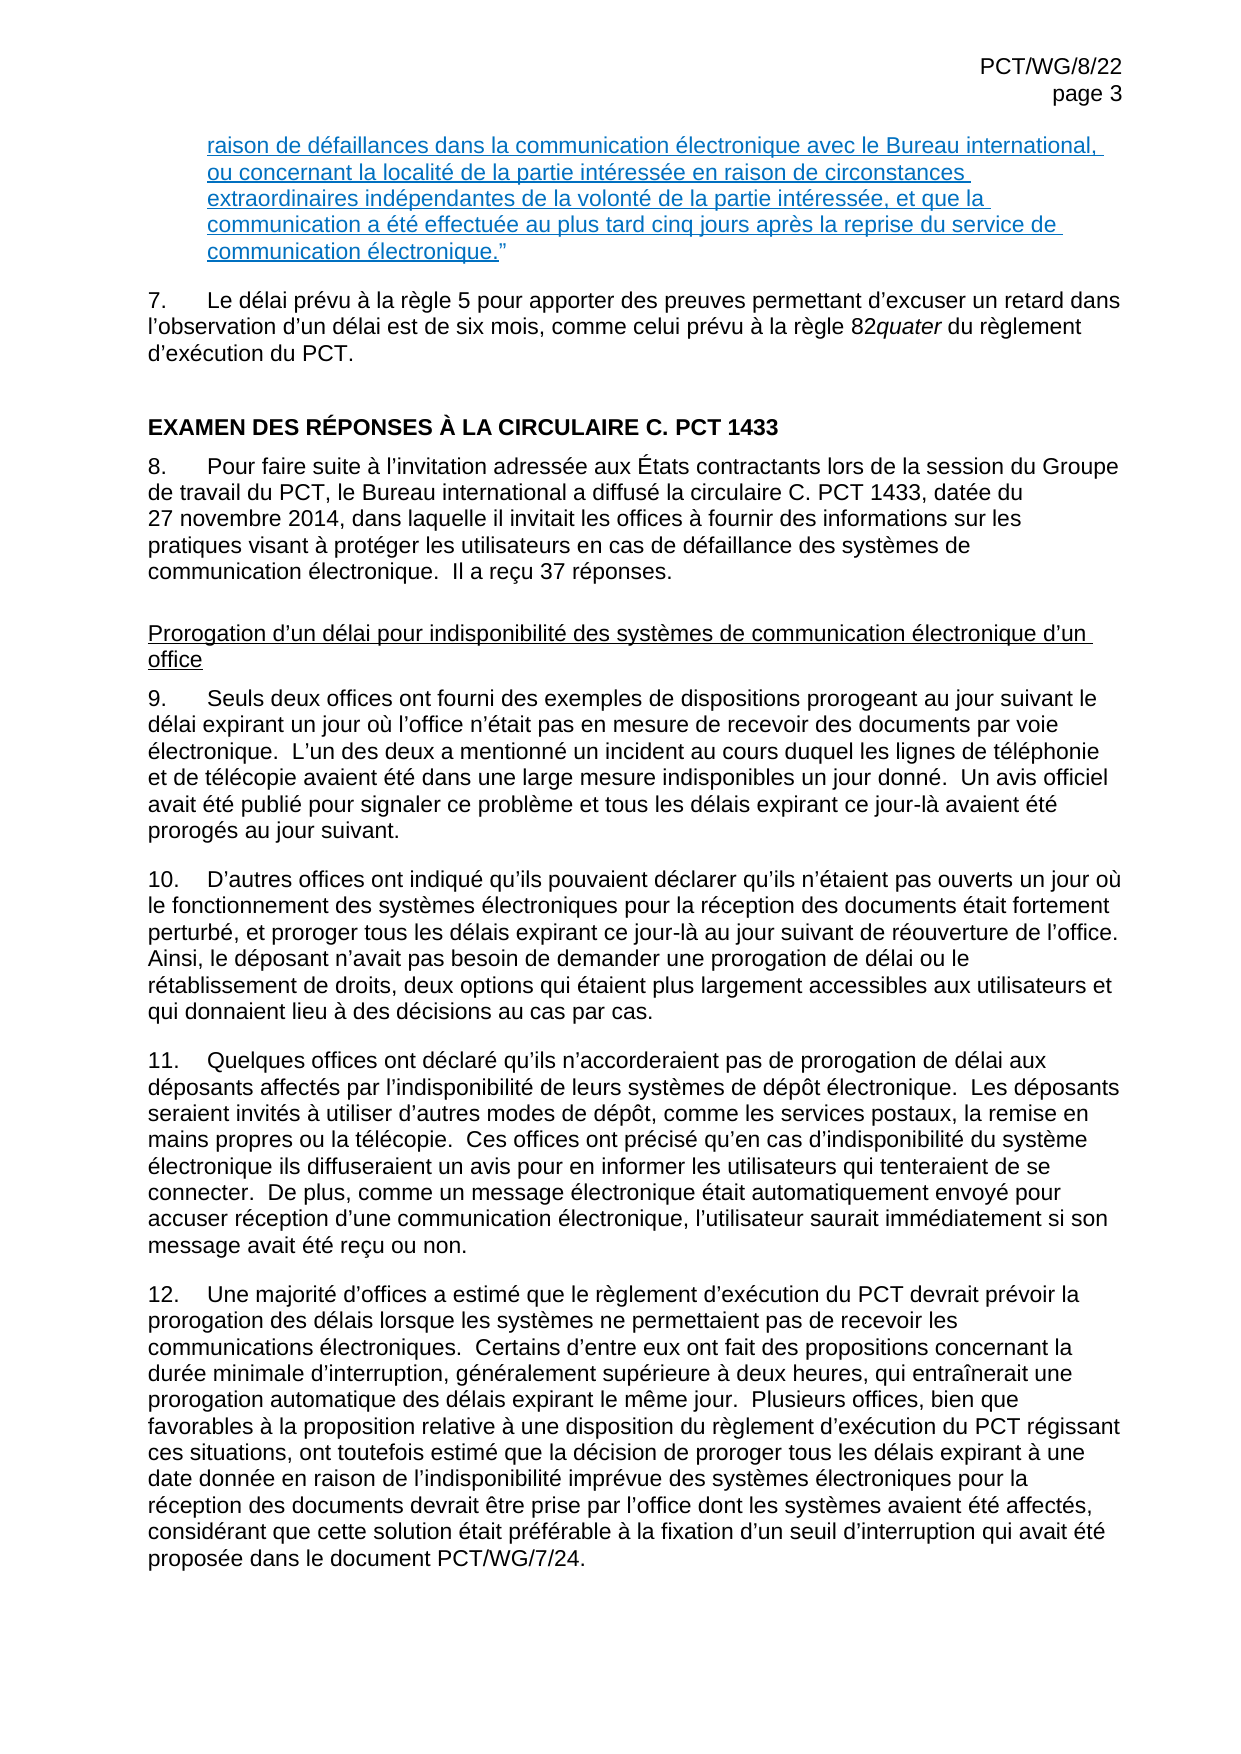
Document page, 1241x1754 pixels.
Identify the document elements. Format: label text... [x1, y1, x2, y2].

text Seuls deux offices ont fourni des exemples de dispositions prorogeant au jour suivant le délai expirant un jour où l’office n’était pas en mesure de recevoir des documents par voie électronique. L’un des deux a mentionné un incident au cours duquel les lignes de téléphonie et de télécopie avaient été dans une large mesure indisponibles un jour donné. Un avis officiel avait été publié pour signaler ce problème et tous les délais expirant ce jour-là avaient été prorogés au jour suivant. [148, 685, 1122, 843]
text Quelques offices ont déclaré qu’ils n’accorderaient pas de prorogation de délai aux déposants affectés par l’indisponibilité de leurs systèmes de dépôt électronique. Les déposants seraient invités à utiliser d’autres modes de dépôt, comme les services postaux, la remise en mains propres ou la télécopie. Ces offices ont précisé qu’en cas d’indisponibilité du système électronique ils diffuseraient un avis pour en informer les utilisateurs qui tenteraient de se connecter. De plus, comme un message électronique était automatiquement envoyé pour accuser réception d’une communication électronique, l’utilisateur saurait immédiatement si son message avait été reçu ou non. [148, 1047, 1122, 1258]
text Pour faire suite à l’invitation adressée aux États contractants lors de la session du Groupe de travail du PCT, le Bureau international a diffusé la circulaire C. PCT 1433, datée du 27 novembre 2014, dans laquelle il invitait les offices à fournir des informations sur les pratiques visant à protéger les utilisateurs en cas de défaillance des systèmes de communication électronique. Il a reçu 37 réponses. [148, 453, 1122, 584]
text D’autres offices ont indiqué qu’ils pouvaient déclarer qu’ils n’étaient pas ouverts un jour où le fonctionnement des systèmes électroniques pour la réception des documents était fortement perturbé, et proroger tous les délais expirant ce jour-là au jour suivant de réouverture de l’office. Ainsi, le déposant n’avait pas besoin de demander une prorogation de délai ou le rétablissement de droits, deux options qui étaient plus largement accessibles aux utilisateurs et qui donnaient lieu à des décisions au cas par cas. [148, 866, 1122, 1024]
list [207, 132, 1122, 264]
text Le délai prévu à la règle 5 pour apporter des preuves permettant d’excuser un retard dans l’observation d’un délai est de six mois, comme celui prévu à la règle 82quater du règlement d’exécution du PCT. [148, 287, 1122, 366]
subtitle Examen des réponses à la circulaire C. PCT 1433 [148, 414, 1122, 440]
subtitle Prorogation d’un délai pour indisponibilité des systèmes de communication électronique d’un office [148, 620, 1122, 673]
text Une majorité d’offices a estimé que le règlement d’exécution du PCT devrait prévoir la prorogation des délais lorsque les systèmes ne permettaient pas de recevoir les communications électroniques. Certains d’entre eux ont fait des propositions concernant la durée minimale d’interruption, généralement supérieure à deux heures, qui entraînerait une prorogation automatique des délais expirant le même jour. Plusieurs offices, bien que favorables à la proposition relative à une disposition du règlement d’exécution du PCT régissant ces situations, ont toutefois estimé que la décision de proroger tous les délais expirant à une date donnée en raison de l’indisponibilité imprévue des systèmes électroniques pour la réception des documents devrait être prise par l’office dont les systèmes avaient été affectés, considérant que cette solution était préférable à la fixation d’un seuil d’interruption qui avait été proposée dans le document PCT/WG/7/24. [148, 1281, 1122, 1571]
